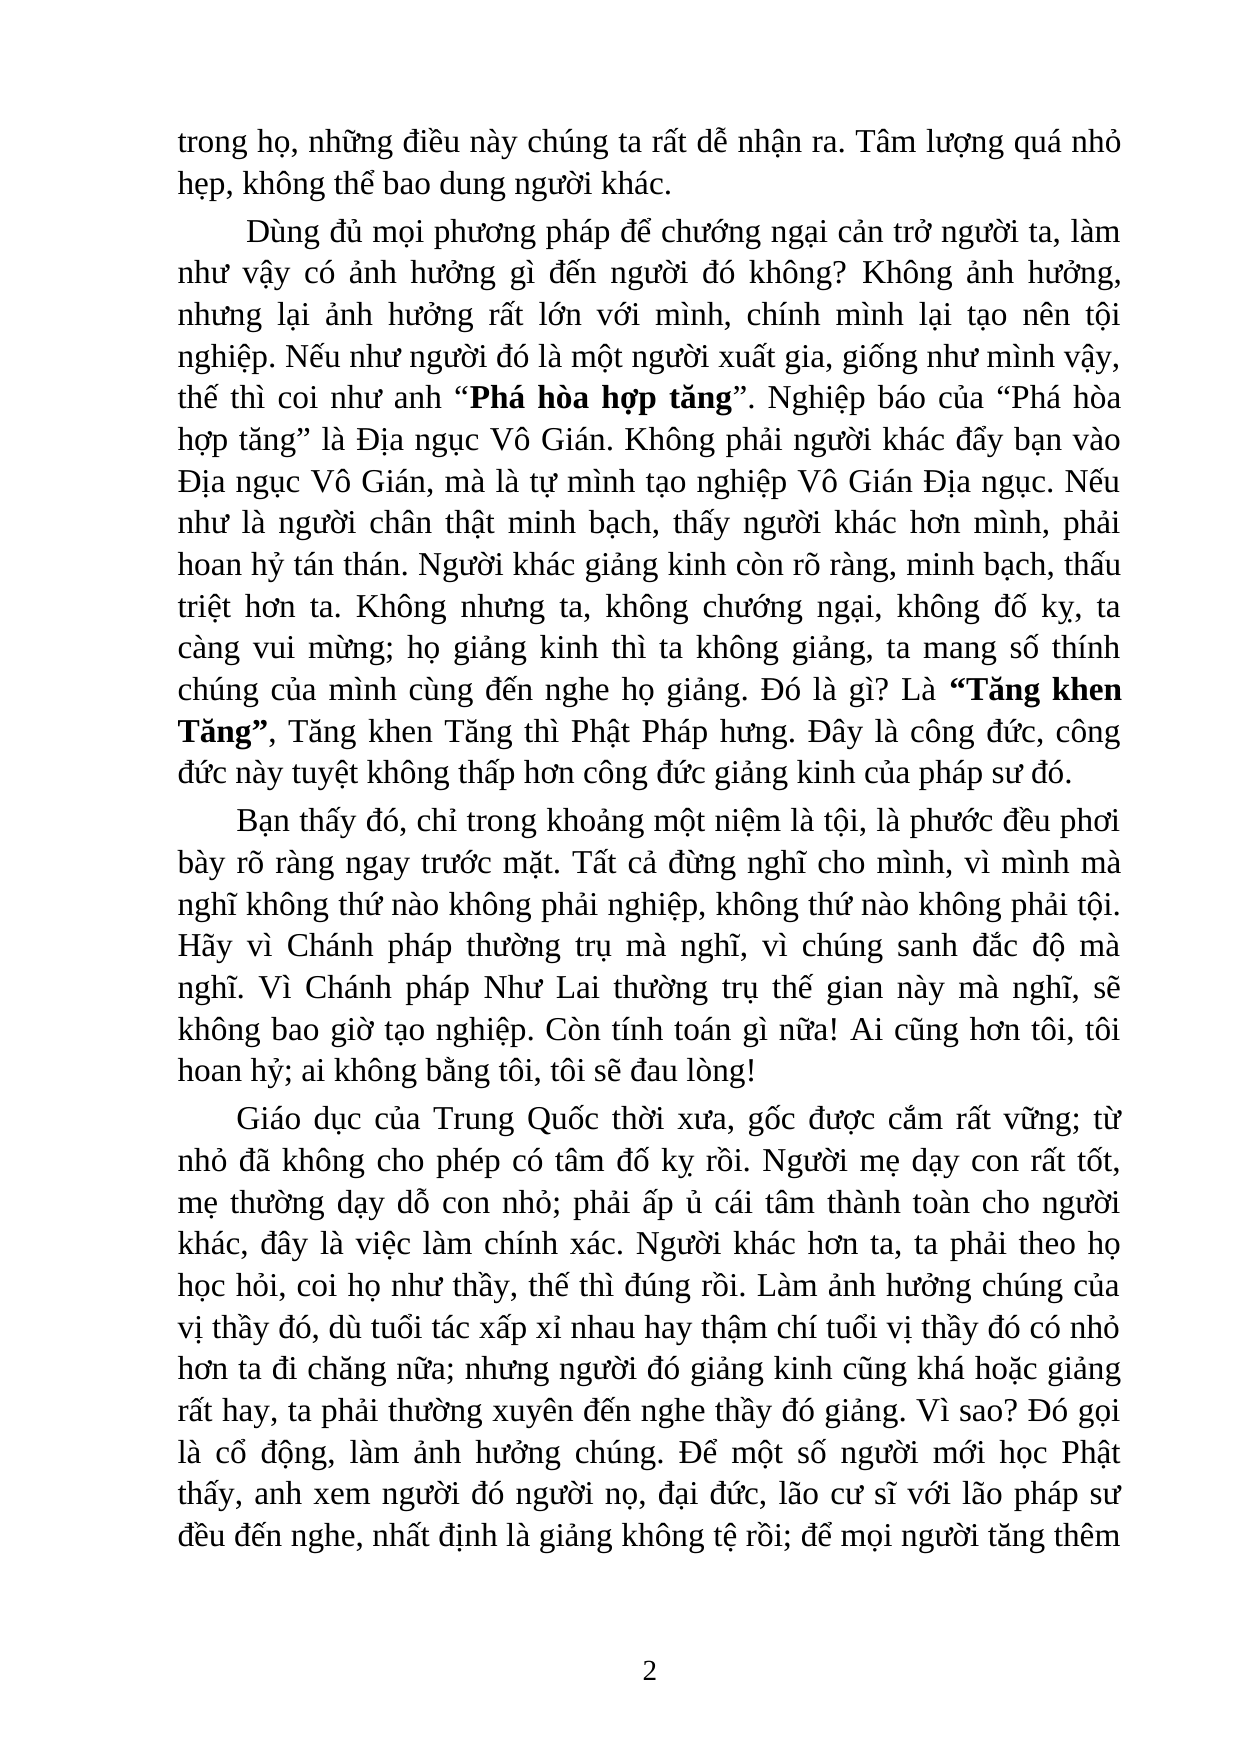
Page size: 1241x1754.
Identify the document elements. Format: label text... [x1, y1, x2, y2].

text Dùng đủ mọi phương pháp để chướng ngại cản trở người ta, làm như vậy có ảnh hưởng gì đến người đó không? Không ảnh hưởng, nhưng lại ảnh hưởng rất lớn với mình, chính mình lại tạo nên tội nghiệp. Nếu như người đó là một người xuất gia, giống như mình vậy, thế thì coi như anh “Phá hòa hợp tăng”. Nghiệp báo của “Phá hòa hợp tăng” là Địa ngục Vô Gián. Không phải người khác đẩy bạn vào Địa ngục Vô Gián, mà là tự mình tạo nghiệp Vô Gián Địa ngục. Nếu như là người chân thật minh bạch, thấy người khác hơn mình, phải hoan hỷ tán thán. Người khác giảng kinh còn rõ ràng, minh bạch, thấu triệt hơn ta. Không nhưng ta, không chướng ngại, không đố kỵ, ta càng vui mừng; họ giảng kinh thì ta không giảng, ta mang số thính chúng của mình cùng đến nghe họ giảng. Đó là gì? Là “Tăng khen Tăng”, Tăng khen Tăng thì Phật Pháp hưng. Đây là công đức, công đức này tuyệt không thấp hơn công đức giảng kinh của pháp sư đó. [177, 208, 1122, 791]
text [177, 1095, 1122, 1553]
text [177, 118, 1122, 201]
text Bạn thấy đó, chỉ trong khoảng một niệm là tội, là phước đều phơi bày rõ ràng ngay trước mặt. Tất cả đừng nghĩ cho mình, vì mình mà nghĩ không thứ nào không phải nghiệp, không thứ nào không phải tội. Hãy vì Chánh pháp thường trụ mà nghĩ, vì chúng sanh đắc độ mà nghĩ. Vì Chánh pháp Như Lai thường trụ thế gian này mà nghĩ, sẽ không bao giờ tạo nghiệp. Còn tính toán gì nữa! Ai cũng hơn tôi, tôi hoan hỷ; ai không bằng tôi, tôi sẽ đau lòng! [177, 797, 1122, 1089]
